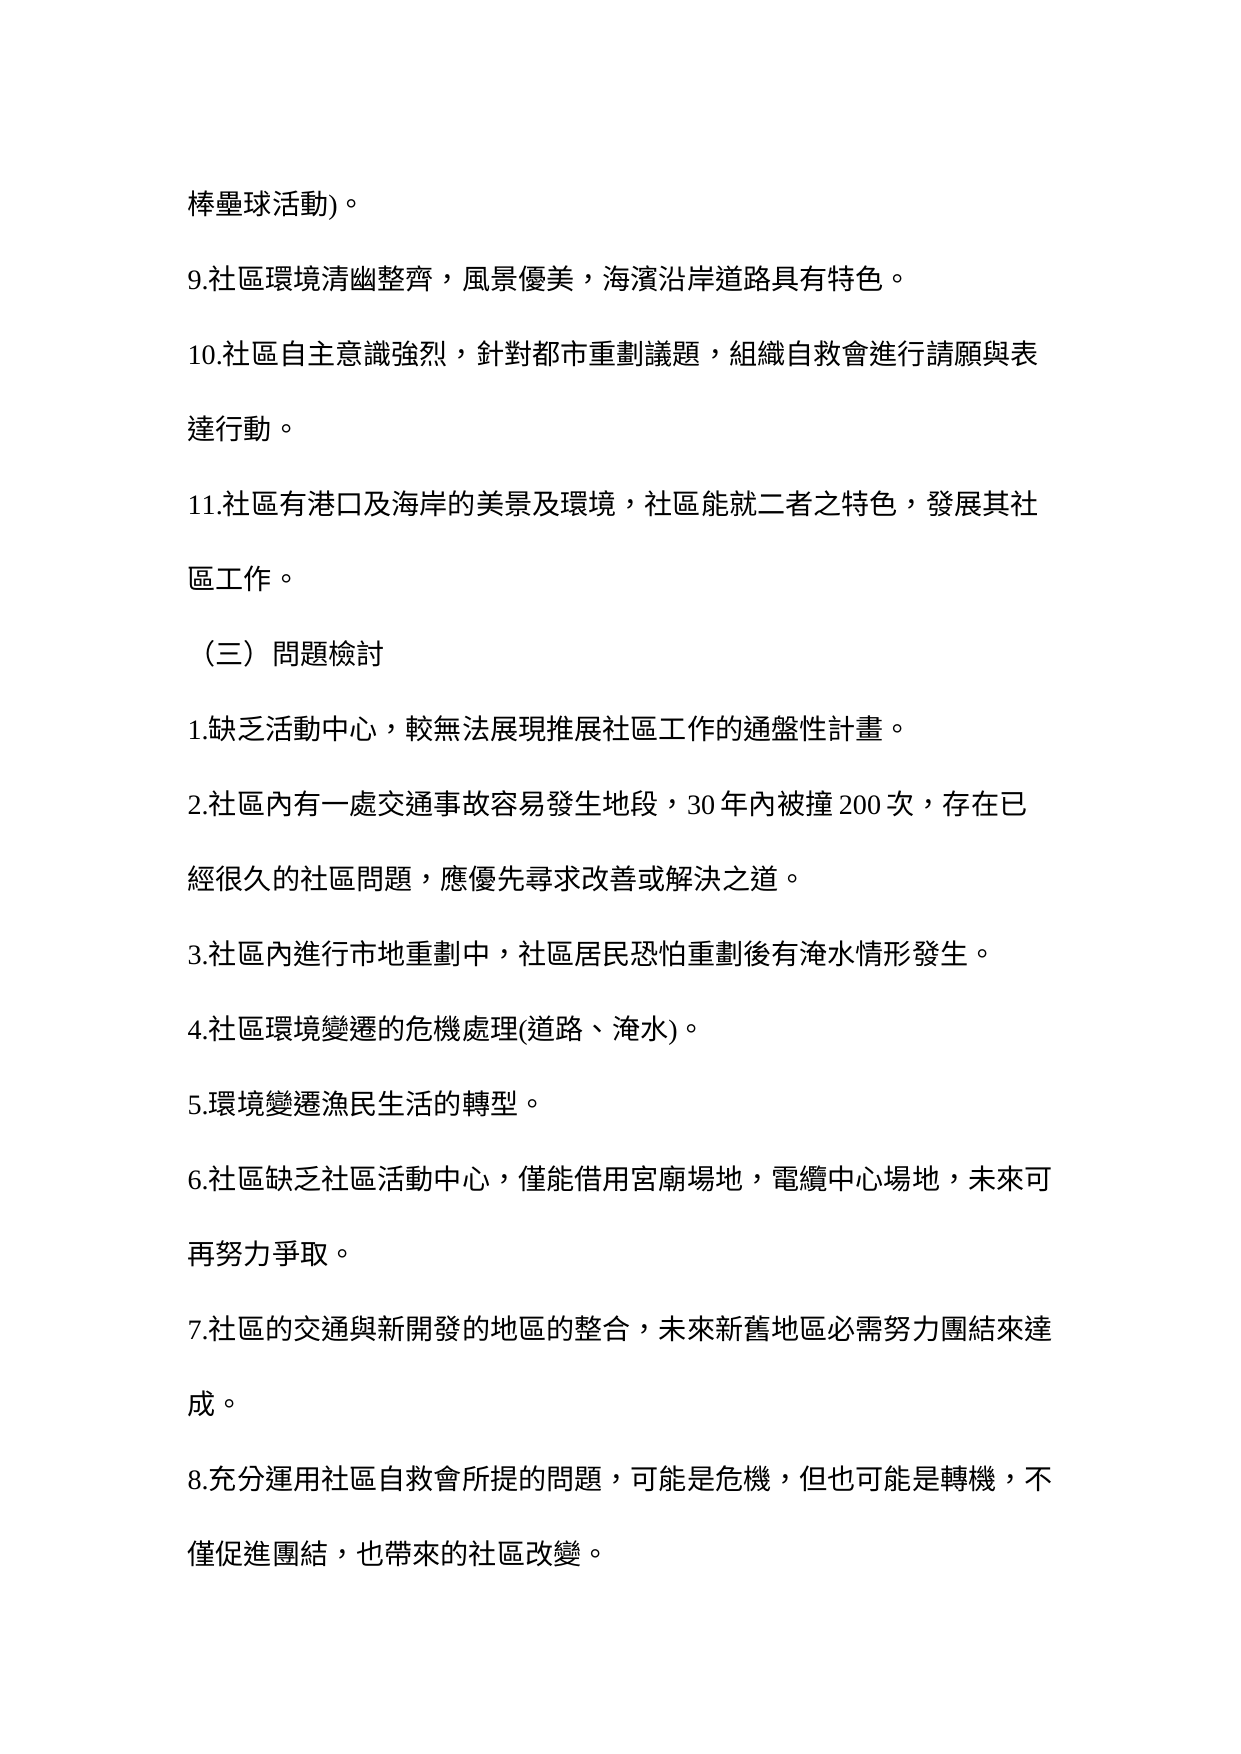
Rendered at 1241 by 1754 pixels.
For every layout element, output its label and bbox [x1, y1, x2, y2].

text [187, 164, 1053, 1589]
